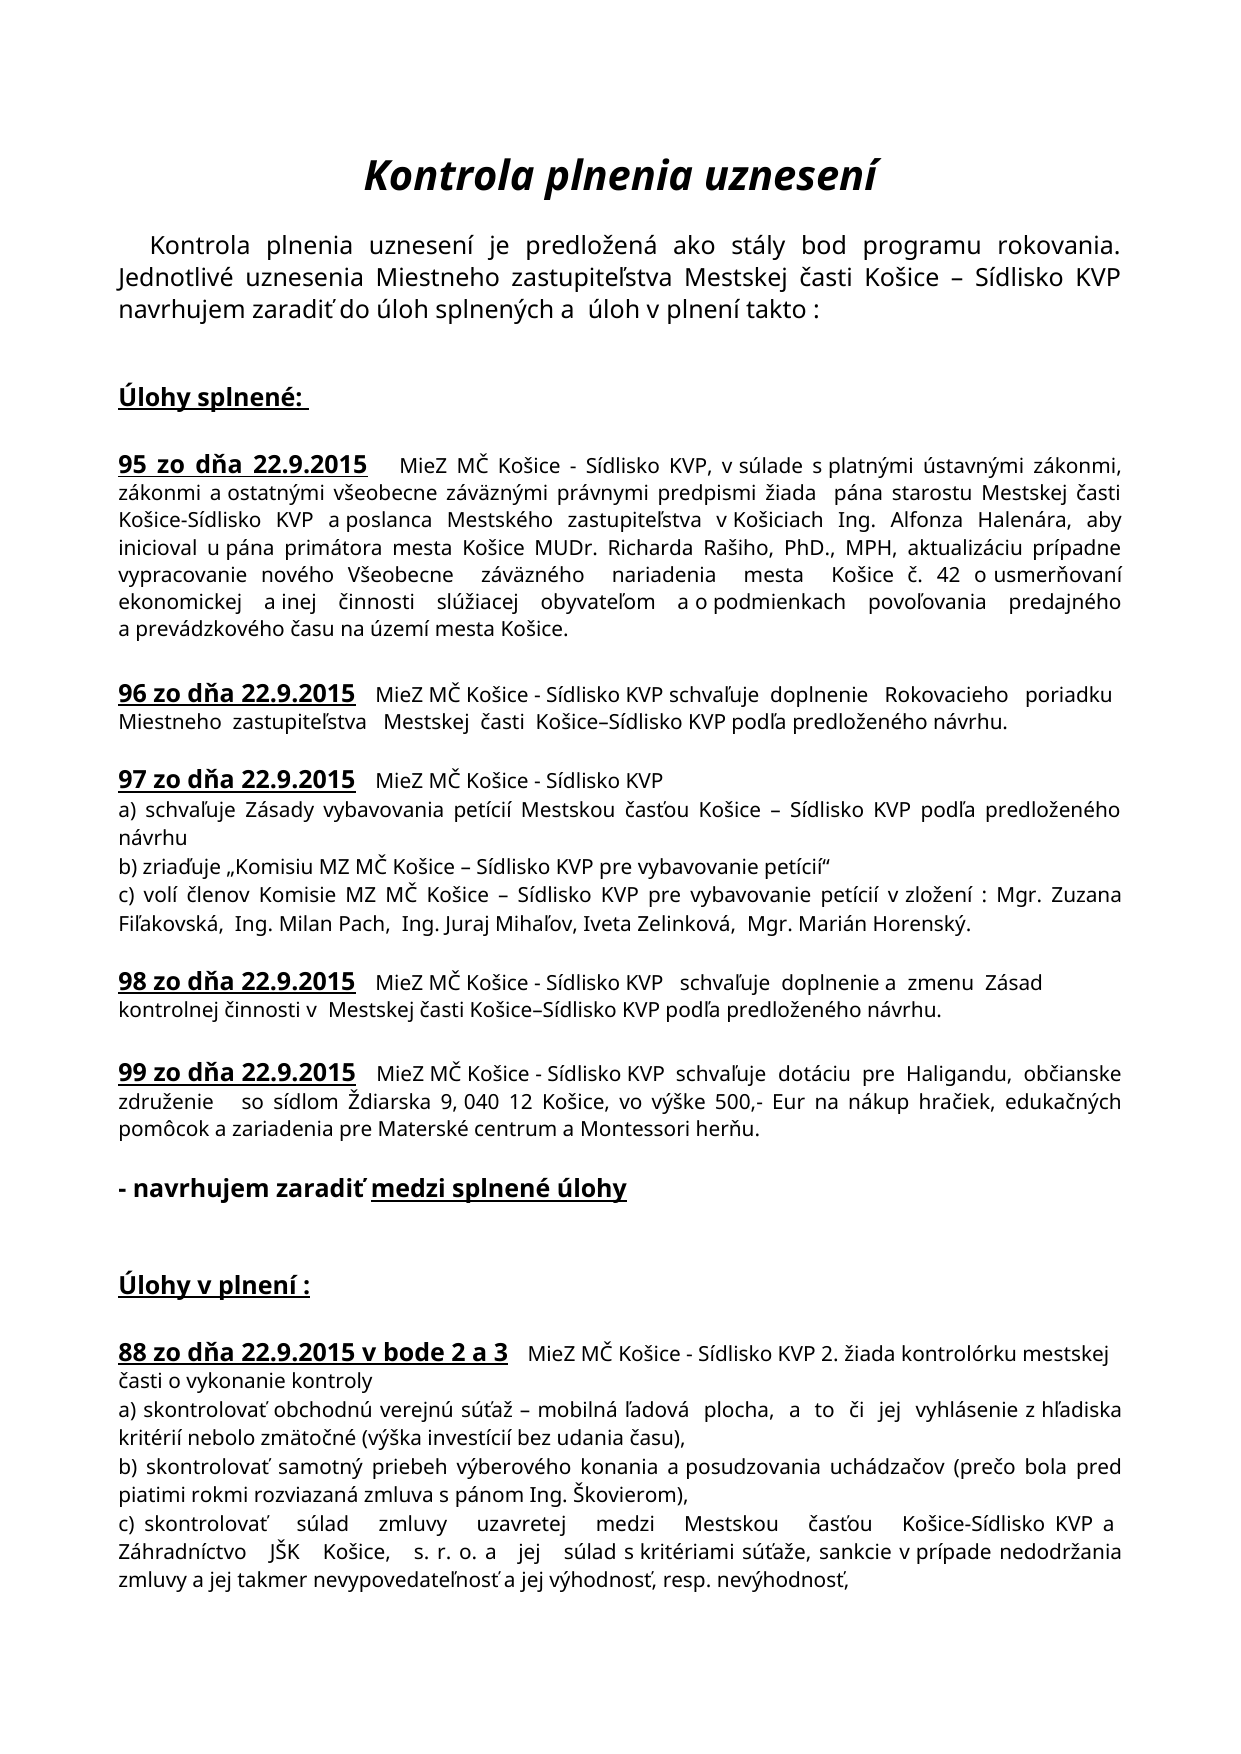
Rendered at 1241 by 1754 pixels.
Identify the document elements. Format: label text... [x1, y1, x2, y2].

text a) skontrolovať obchodnú verejnú súťaž – mobilná ľadová plocha, a to či jej vyhlásenie z hľadiska kritérií nebolo zmätočné (výška investícií bez udania času), [118, 1395, 1122, 1452]
text b) skontrolovať samotný priebeh výberového konania a posudzovania uchádzačov (prečo bola pred piatimi rokmi rozviazaná zmluva s pánom Ing. Škovierom), [118, 1452, 1122, 1509]
text Úlohy v plnení : [118, 1267, 1122, 1301]
text - navrhujem zaradiť medzi splnené úlohy [118, 1171, 1122, 1205]
text a) schvaľuje Zásady vybavovania petícií Mestskou časťou Košice – Sídlisko KVP podľa predloženého návrhu [118, 795, 1122, 852]
text Kontrola plnenia uznesení je predložená ako stály bod programu rokovania. Jednotlivé uznesenia Miestneho zastupiteľstva Mestskej časti Košice – Sídlisko KVP navrhujem zaradiť do úloh splnených a úloh v plnení takto : [118, 228, 1122, 326]
text c) skontrolovať súlad zmluvy uzavretej medzi Mestskou časťou Košice-Sídlisko KVP a Záhradníctvo JŠK Košice, s. r. o. a jej súlad s kritériami súťaže, sankcie v prípade nedodržania zmluvy a jej takmer nevypovedateľnosť a jej výhodnosť, resp. nevýhodnosť, [118, 1509, 1122, 1594]
text b) zriaďuje „Komisiu MZ MČ Košice – Sídlisko KVP pre vybavovanie petícií“ [118, 852, 1122, 880]
text 97 zo dňa 22.9.2015 MieZ MČ Košice - Sídlisko KVP [118, 763, 1122, 795]
text c) volí členov Komisie MZ MČ Košice – Sídlisko KVP pre vybavovanie petícií v zložení : Mgr. Zuzana Fiľakovská, Ing. Milan Pach, Ing. Juraj Mihaľov, Iveta Zelinková, Mgr. Marián Horenský. [118, 880, 1122, 937]
text 98 zo dňa 22.9.2015 MieZ MČ Košice - Sídlisko KVP schvaľuje doplnenie a zmenu Zásad kontrolnej činnosti v Mestskej časti Košice–Sídlisko KVP podľa predloženého návrhu. [118, 964, 1122, 1024]
text Úlohy splnené: [118, 379, 1122, 413]
text 99 zo dňa 22.9.2015 MieZ MČ Košice - Sídlisko KVP schvaľuje dotáciu pre Haligandu, občianske združenie so sídlom Ždiarska 9, 040 12 Košice, vo výške 500,- Eur na nákup hračiek, edukačných pomôcok a zariadenia pre Materské centrum a Montessori herňu. [118, 1056, 1122, 1142]
text 96 zo dňa 22.9.2015 MieZ MČ Košice - Sídlisko KVP schvaľuje doplnenie Rokovacieho poriadku Miestneho zastupiteľstva Mestskej časti Košice–Sídlisko KVP podľa predloženého návrhu. [118, 676, 1122, 736]
text Kontrola plnenia uznesení [118, 148, 1122, 202]
text 88 zo dňa 22.9.2015 v bode 2 a 3 MieZ MČ Košice - Sídlisko KVP 2. žiada kontrolórku mestskej časti o vykonanie kontroly [118, 1336, 1122, 1395]
text 95 zo dňa 22.9.2015 MieZ MČ Košice - Sídlisko KVP, v súlade s platnými ústavnými zákonmi, zákonmi a ostatnými všeobecne záväznými právnymi predpismi žiada pána starostu Mestskej časti Košice-Sídlisko KVP a poslanca Mestského zastupiteľstva v Košiciach Ing. Alfonza Halenára, aby inicioval u pána primátora mesta Košice MUDr. Richarda Rašiho, PhD., MPH, aktualizáciu prípadne vypracovanie nového Všeobecne záväzného nariadenia mesta Košice č. 42 o usmerňovaní ekonomickej a inej činnosti slúžiacej obyvateľom a o podmienkach povoľovania predajného a prevádzkového času na území mesta Košice. [118, 448, 1122, 642]
